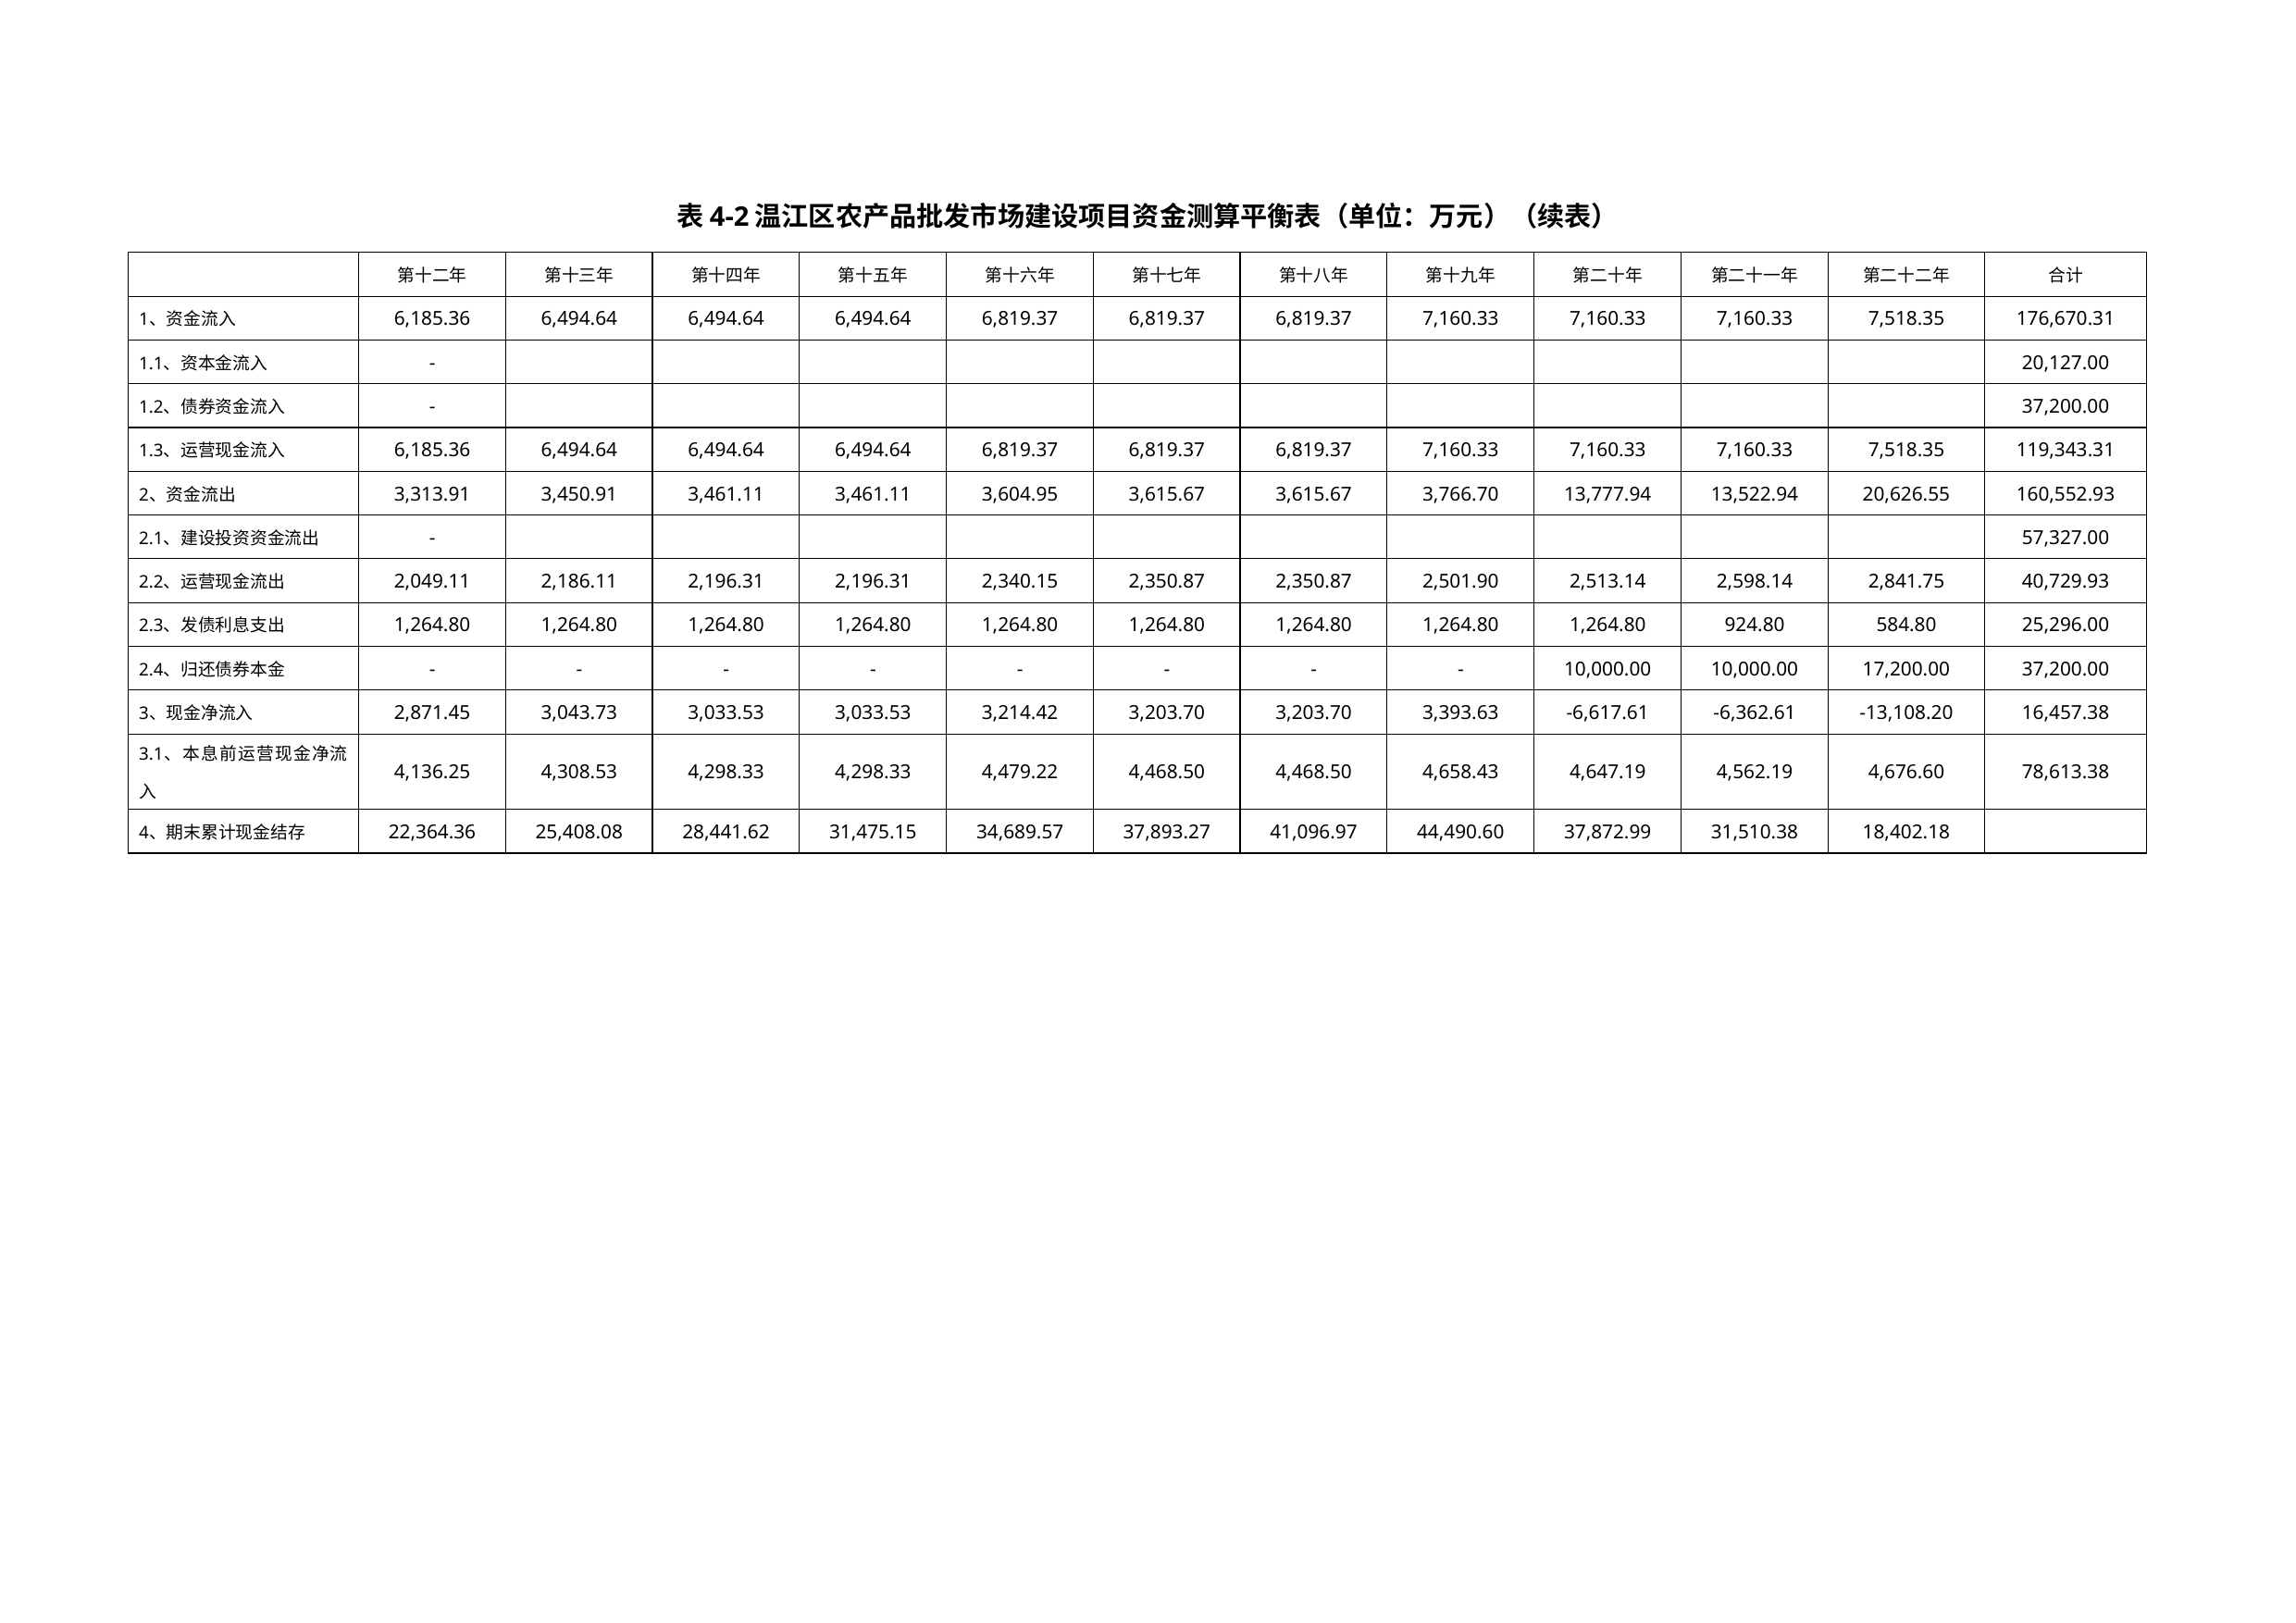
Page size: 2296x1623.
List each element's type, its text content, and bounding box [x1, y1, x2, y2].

table_cell 25,296.00 [1985, 603, 2146, 646]
table_cell [653, 515, 799, 558]
table_cell 1,264.80 [1387, 603, 1533, 646]
table_cell 584.80 [1829, 603, 1984, 646]
table_header 第十九年 [1387, 253, 1533, 295]
table_cell 2,350.87 [1241, 559, 1386, 602]
table_cell 10,000.00 [1682, 647, 1828, 689]
table_cell - [800, 647, 946, 689]
table_cell 176,670.31 [1985, 297, 2146, 340]
table_cell - [359, 341, 505, 383]
table_cell [947, 384, 1093, 427]
table_cell 6,494.64 [653, 297, 799, 340]
table_cell 6,494.64 [653, 428, 799, 471]
table_cell 2,186.11 [506, 559, 652, 602]
table_cell [1241, 384, 1386, 427]
table_cell [1985, 810, 2146, 852]
table_cell 3,450.91 [506, 472, 652, 514]
table_cell -6,362.61 [1682, 690, 1828, 733]
table_cell 1,264.80 [653, 603, 799, 646]
table_cell 1.2、债券资金流入 [129, 384, 358, 427]
table_cell 2,049.11 [359, 559, 505, 602]
table_cell 6,819.37 [947, 428, 1093, 471]
table_header 第十六年 [947, 253, 1093, 295]
table_cell [1829, 515, 1984, 558]
table_header 第十二年 [359, 253, 505, 295]
table_cell 37,893.27 [1094, 810, 1239, 852]
table_cell 3,043.73 [506, 690, 652, 733]
table_cell 4,468.50 [1094, 735, 1239, 809]
table_cell 31,510.38 [1682, 810, 1828, 852]
table_cell 3,313.91 [359, 472, 505, 514]
table_cell 160,552.93 [1985, 472, 2146, 514]
table_cell 2.4、归还债券本金 [129, 647, 358, 689]
table_cell 7,518.35 [1829, 428, 1984, 471]
table_header 第十五年 [800, 253, 946, 295]
table_cell - [1387, 647, 1533, 689]
table_cell 2,871.45 [359, 690, 505, 733]
table_cell - [506, 647, 652, 689]
table_cell 2,340.15 [947, 559, 1093, 602]
table_cell 3,615.67 [1241, 472, 1386, 514]
table_cell 2,196.31 [800, 559, 946, 602]
table_header 第二十年 [1534, 253, 1681, 295]
table_header 第十三年 [506, 253, 652, 295]
table_cell [1387, 384, 1533, 427]
table_cell [1829, 384, 1984, 427]
table_cell 41,096.97 [1241, 810, 1386, 852]
table_cell 44,490.60 [1387, 810, 1533, 852]
table_cell 37,872.99 [1534, 810, 1681, 852]
table_cell -6,617.61 [1534, 690, 1681, 733]
table_cell 3,214.42 [947, 690, 1093, 733]
table_header 第二十二年 [1829, 253, 1984, 295]
table_cell [1094, 341, 1239, 383]
text 表4-2温江区农产品批发市场建设项目资金测算平衡表（单位：万元）（续表） [139, 178, 2156, 252]
table_cell 2.2、运营现金流出 [129, 559, 358, 602]
table_cell 34,689.57 [947, 810, 1093, 852]
table_cell 1,264.80 [947, 603, 1093, 646]
table_cell 7,160.33 [1682, 428, 1828, 471]
table_cell 7,160.33 [1682, 297, 1828, 340]
table_cell 6,494.64 [506, 428, 652, 471]
table_cell 1,264.80 [1094, 603, 1239, 646]
table_cell 3,393.63 [1387, 690, 1533, 733]
table_cell - [359, 515, 505, 558]
table_cell 7,160.33 [1387, 428, 1533, 471]
table_cell 20,127.00 [1985, 341, 2146, 383]
table_cell [506, 341, 652, 383]
table_cell [1682, 515, 1828, 558]
table_cell [1682, 384, 1828, 427]
table_cell 57,327.00 [1985, 515, 2146, 558]
table_cell 28,441.62 [653, 810, 799, 852]
table_cell 1,264.80 [506, 603, 652, 646]
table_cell 3,461.11 [800, 472, 946, 514]
table_cell [653, 341, 799, 383]
table_cell [1241, 515, 1386, 558]
table_cell 924.80 [1682, 603, 1828, 646]
table_cell 20,626.55 [1829, 472, 1984, 514]
table_cell 2.1、建设投资资金流出 [129, 515, 358, 558]
table_cell [506, 384, 652, 427]
table_cell [947, 341, 1093, 383]
table_cell 4,308.53 [506, 735, 652, 809]
table_cell 3,461.11 [653, 472, 799, 514]
table_cell [653, 384, 799, 427]
table_header 第十七年 [1094, 253, 1239, 295]
table_cell 13,522.94 [1682, 472, 1828, 514]
table_cell - [359, 384, 505, 427]
table_cell [1682, 341, 1828, 383]
table_cell 1,264.80 [1534, 603, 1681, 646]
table_cell 3,604.95 [947, 472, 1093, 514]
table_cell - [1094, 647, 1239, 689]
table_cell 1.3、运营现金流入 [129, 428, 358, 471]
table_cell 4,136.25 [359, 735, 505, 809]
table_cell [1387, 341, 1533, 383]
table_cell 6,185.36 [359, 297, 505, 340]
table_cell 3,033.53 [800, 690, 946, 733]
table_cell 2,196.31 [653, 559, 799, 602]
table_cell 6,819.37 [1094, 297, 1239, 340]
table_cell 4,562.19 [1682, 735, 1828, 809]
table_cell 3,033.53 [653, 690, 799, 733]
table_cell 6,819.37 [1241, 297, 1386, 340]
table_cell [506, 515, 652, 558]
table_cell 1.1、资本金流入 [129, 341, 358, 383]
table_cell 6,494.64 [800, 428, 946, 471]
table_cell 2.3、发债利息支出 [129, 603, 358, 646]
table_cell 1、资金流入 [129, 297, 358, 340]
table_cell 6,494.64 [506, 297, 652, 340]
table_cell 7,160.33 [1534, 297, 1681, 340]
table_cell [1829, 341, 1984, 383]
table_cell 7,518.35 [1829, 297, 1984, 340]
table_header 第十八年 [1241, 253, 1386, 295]
table_cell - [1241, 647, 1386, 689]
table_cell 22,364.36 [359, 810, 505, 852]
table_cell 4,468.50 [1241, 735, 1386, 809]
table_cell 4,676.60 [1829, 735, 1984, 809]
table_cell 2,513.14 [1534, 559, 1681, 602]
table_cell [800, 515, 946, 558]
table_cell 1,264.80 [800, 603, 946, 646]
table_cell 10,000.00 [1534, 647, 1681, 689]
table_cell 37,200.00 [1985, 647, 2146, 689]
table_cell - [947, 647, 1093, 689]
table_cell 119,343.31 [1985, 428, 2146, 471]
table_cell 4,647.19 [1534, 735, 1681, 809]
table_cell 7,160.33 [1387, 297, 1533, 340]
table_cell [1094, 384, 1239, 427]
table_header [129, 253, 358, 295]
table_cell 6,494.64 [800, 297, 946, 340]
table_cell 6,819.37 [1241, 428, 1386, 471]
table_cell 3,203.70 [1094, 690, 1239, 733]
table_cell [1094, 515, 1239, 558]
table_cell [1534, 515, 1681, 558]
table_cell 13,777.94 [1534, 472, 1681, 514]
table_cell 3,766.70 [1387, 472, 1533, 514]
table_cell 2,501.90 [1387, 559, 1533, 602]
table_cell 6,819.37 [947, 297, 1093, 340]
table_cell [1241, 341, 1386, 383]
table_header 第二十一年 [1682, 253, 1828, 295]
table_cell 4,658.43 [1387, 735, 1533, 809]
table_cell 2,598.14 [1682, 559, 1828, 602]
table_cell 6,185.36 [359, 428, 505, 471]
table_cell - [653, 647, 799, 689]
table_cell 2,350.87 [1094, 559, 1239, 602]
table_cell 3.1、本息前运营现金净流入 [129, 735, 358, 809]
table_cell 16,457.38 [1985, 690, 2146, 733]
table_cell 2、资金流出 [129, 472, 358, 514]
table_cell 1,264.80 [359, 603, 505, 646]
table_cell 7,160.33 [1534, 428, 1681, 471]
table_cell [800, 384, 946, 427]
table_cell [800, 341, 946, 383]
table_cell 17,200.00 [1829, 647, 1984, 689]
table_cell 31,475.15 [800, 810, 946, 852]
table_cell 78,613.38 [1985, 735, 2146, 809]
table_cell 3、现金净流入 [129, 690, 358, 733]
table_cell 40,729.93 [1985, 559, 2146, 602]
table_cell [947, 515, 1093, 558]
table_cell 6,819.37 [1094, 428, 1239, 471]
table_cell [1387, 515, 1533, 558]
table_cell 2,841.75 [1829, 559, 1984, 602]
table_cell 1,264.80 [1241, 603, 1386, 646]
table_header 合计 [1985, 253, 2146, 295]
table_cell 37,200.00 [1985, 384, 2146, 427]
table_cell 4,298.33 [653, 735, 799, 809]
table_cell 25,408.08 [506, 810, 652, 852]
table_cell 4,298.33 [800, 735, 946, 809]
table_cell 3,203.70 [1241, 690, 1386, 733]
table_cell 4,479.22 [947, 735, 1093, 809]
table_cell 18,402.18 [1829, 810, 1984, 852]
table_cell 4、期末累计现金结存 [129, 810, 358, 852]
table_cell -13,108.20 [1829, 690, 1984, 733]
table_cell 3,615.67 [1094, 472, 1239, 514]
table_cell - [359, 647, 505, 689]
table_cell [1534, 341, 1681, 383]
table_cell [1534, 384, 1681, 427]
table_header 第十四年 [653, 253, 799, 295]
